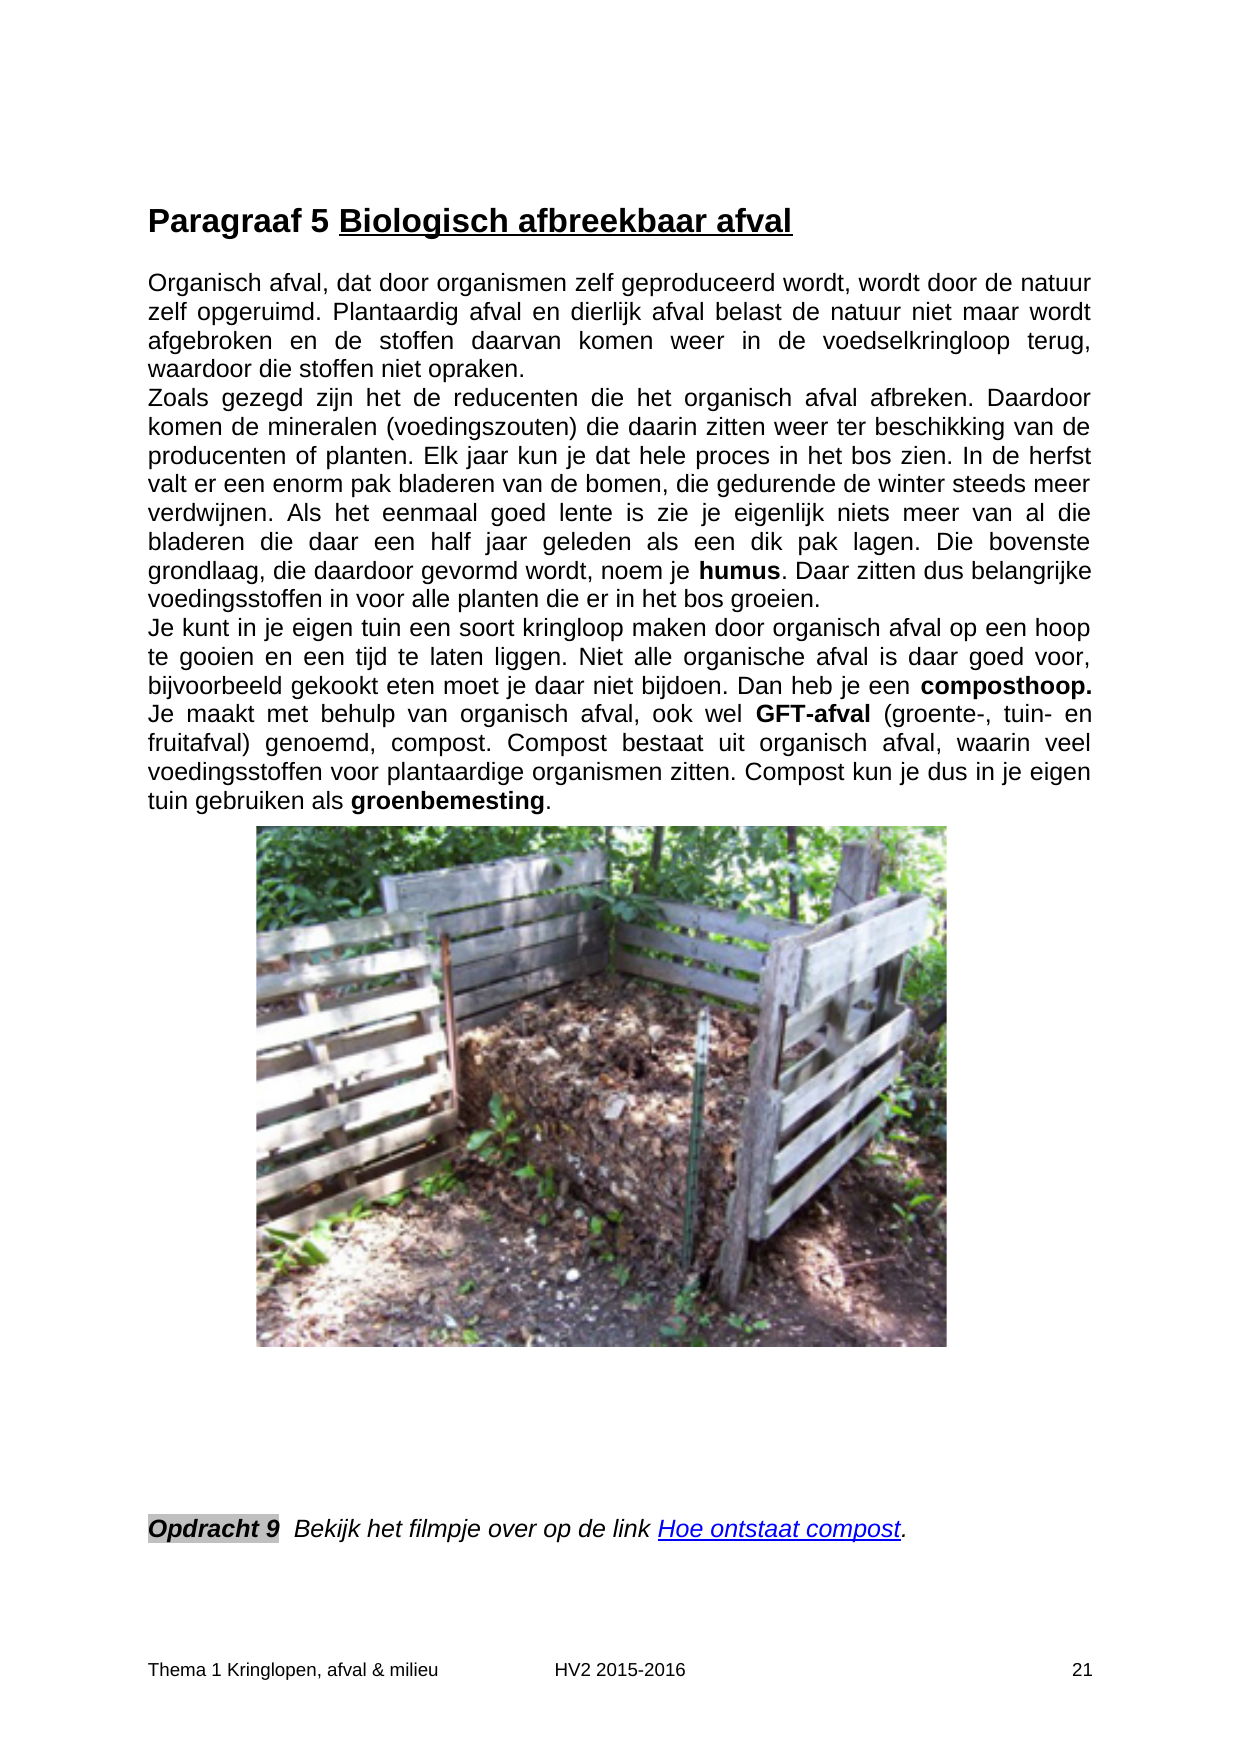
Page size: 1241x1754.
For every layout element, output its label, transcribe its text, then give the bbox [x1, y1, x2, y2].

text Organisch afval, dat door organismen zelf geproduceerd wordt, wordt door de natuur zelf opgeruimd. Plantaardig afval en dierlijk afval belast de natuur niet maar wordt afgebroken en de stoffen daarvan komen weer in de voedselkringloop terug, waardoor die stoffen niet opraken. [148, 268, 1093, 383]
text Paragraaf 5 Biologisch afbreekbaar afval [148, 201, 1093, 239]
picture [256, 826, 947, 1347]
text Opdracht 9 Bekijk het filmpje over op de link Hoe ontstaat compost. [279, 1514, 1093, 1543]
text Zoals gezegd zijn het de reducenten die het organisch afval afbreken. Daardoor komen de mineralen (voedingszouten) die daarin zitten weer ter beschikking van de producenten of planten. Elk jaar kun je dat hele proces in het bos zien. In de herfst valt er een enorm pak bladeren van de bomen, die gedurende de winter steeds meer verdwijnen. Als het eenmaal goed lente is zie je eigenlijk niets meer van al die bladeren die daar een half jaar geleden als een dik pak lagen. Die bovenste grondlaag, die daardoor gevormd wordt, noem je humus. Daar zitten dus belangrijke voedingsstoffen in voor alle planten die er in het bos groeien. [148, 383, 1093, 613]
text Je kunt in je eigen tuin een soort kringloop maken door organisch afval op een hoop te gooien en een tijd te laten liggen. Niet alle organische afval is daar goed voor, bijvoorbeeld gekookt eten moet je daar niet bijdoen. Dan heb je een composthoop. Je maakt met behulp van organisch afval, ook wel GFT-afval (groente-, tuin- en fruitafval) genoemd, compost. Compost bestaat uit organisch afval, waarin veel voedingsstoffen voor plantaardige organismen zitten. Compost kun je dus in je eigen tuin gebruiken als groenbemesting. [148, 613, 1093, 814]
